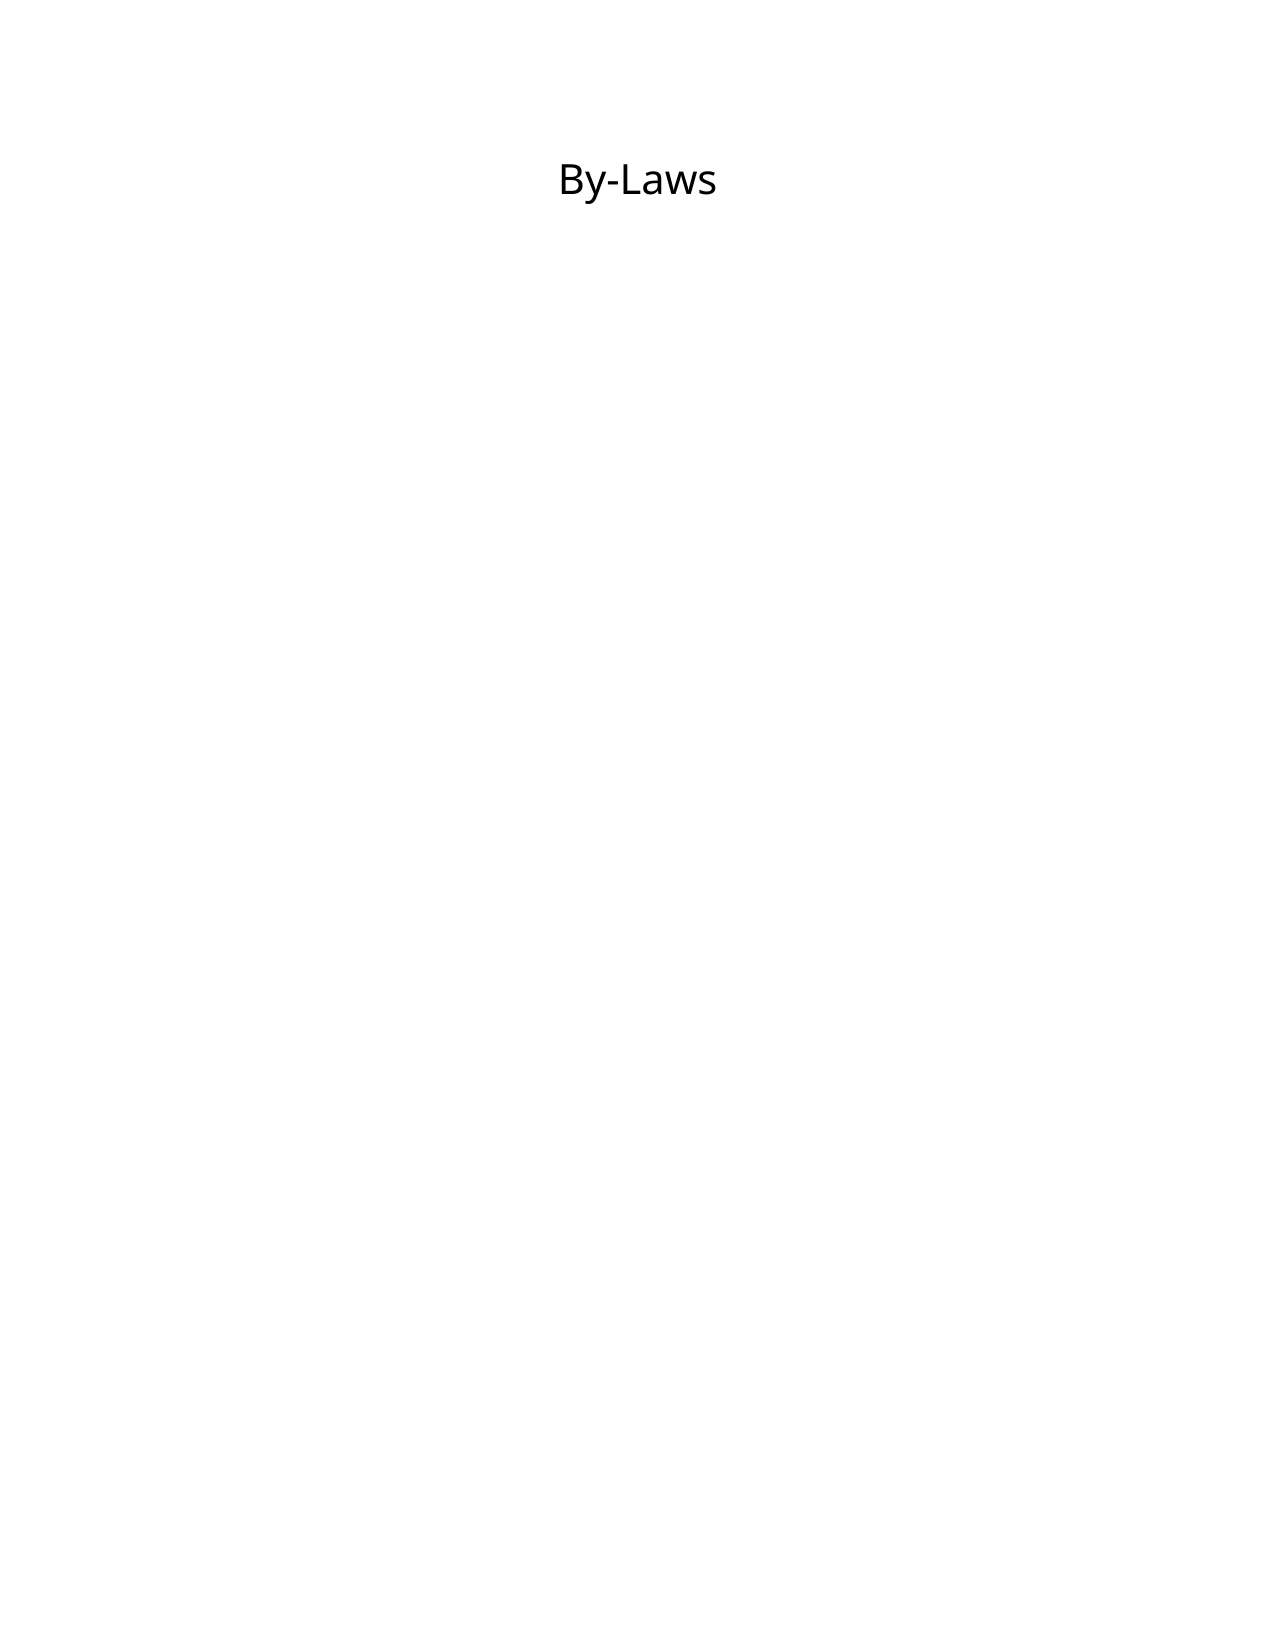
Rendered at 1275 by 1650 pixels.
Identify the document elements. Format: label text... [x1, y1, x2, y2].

subtitle By-Laws [187, 150, 1087, 207]
